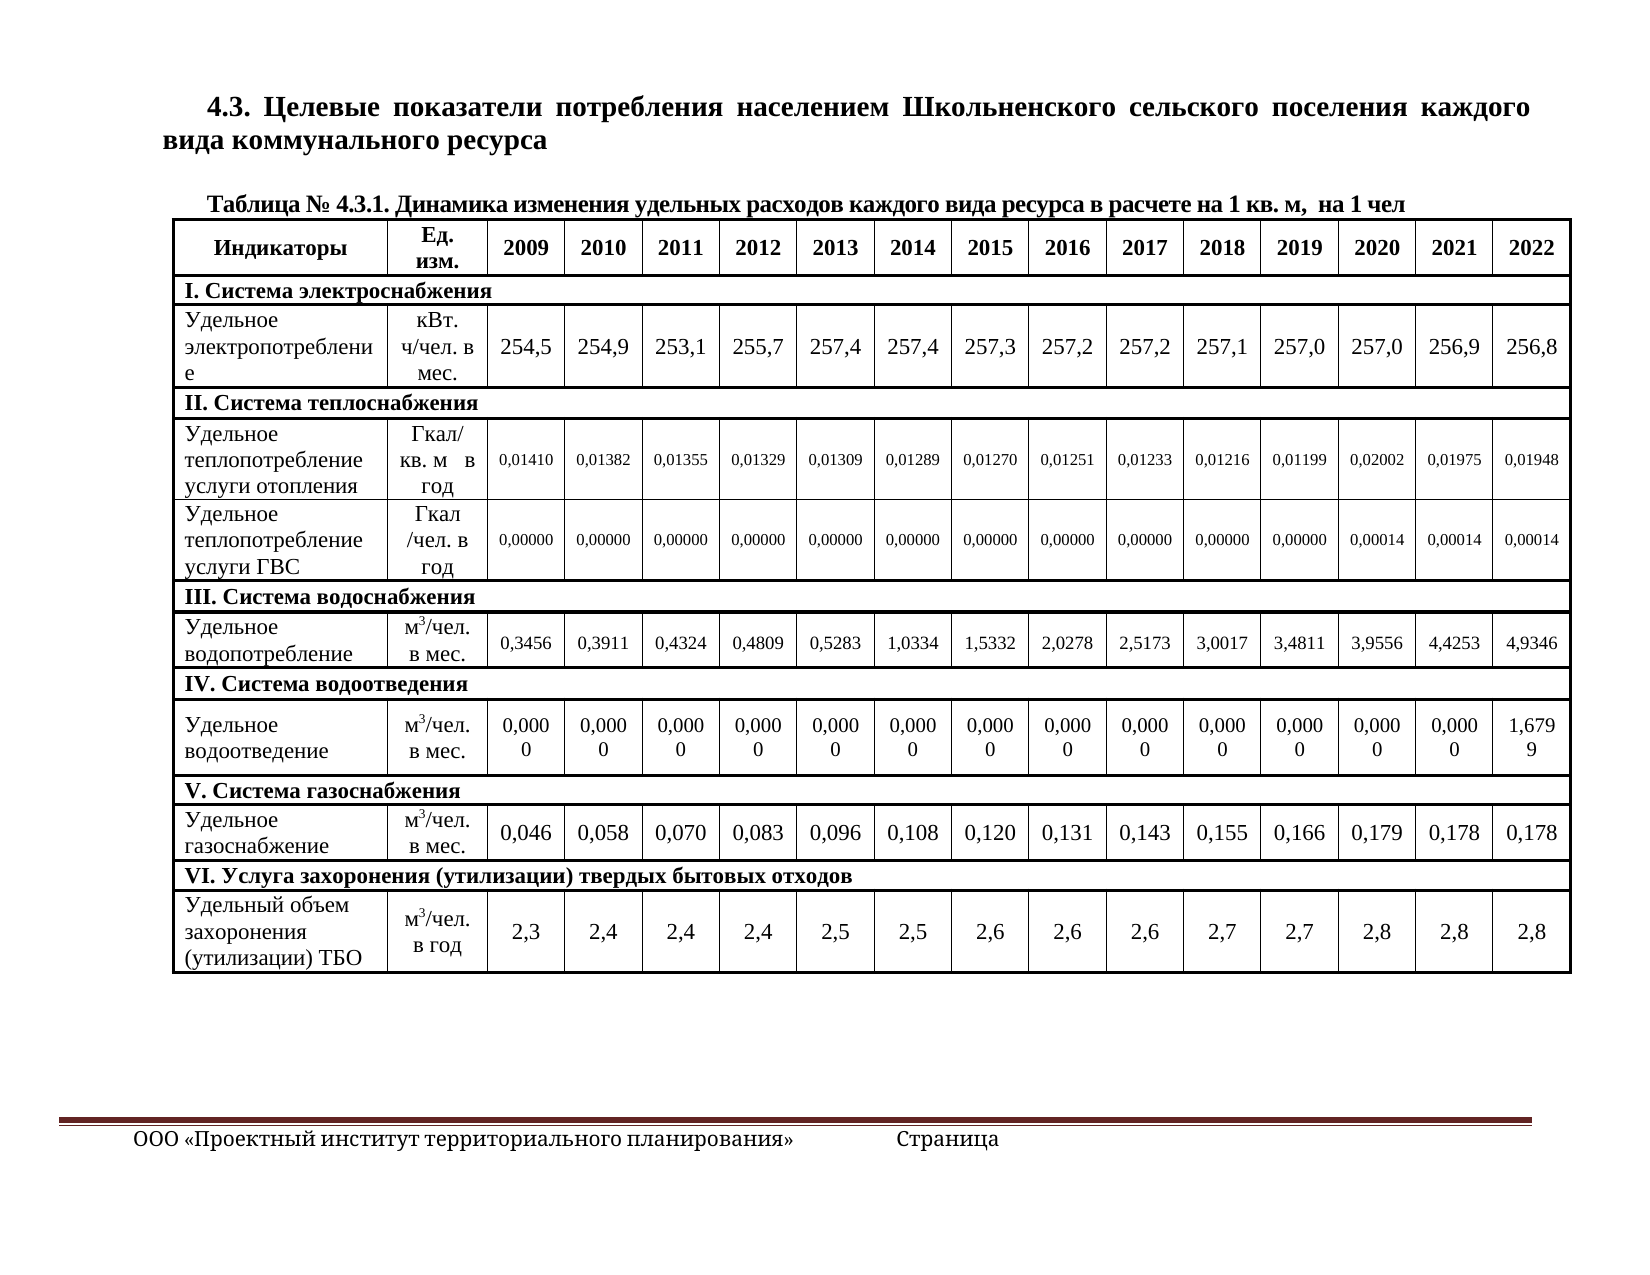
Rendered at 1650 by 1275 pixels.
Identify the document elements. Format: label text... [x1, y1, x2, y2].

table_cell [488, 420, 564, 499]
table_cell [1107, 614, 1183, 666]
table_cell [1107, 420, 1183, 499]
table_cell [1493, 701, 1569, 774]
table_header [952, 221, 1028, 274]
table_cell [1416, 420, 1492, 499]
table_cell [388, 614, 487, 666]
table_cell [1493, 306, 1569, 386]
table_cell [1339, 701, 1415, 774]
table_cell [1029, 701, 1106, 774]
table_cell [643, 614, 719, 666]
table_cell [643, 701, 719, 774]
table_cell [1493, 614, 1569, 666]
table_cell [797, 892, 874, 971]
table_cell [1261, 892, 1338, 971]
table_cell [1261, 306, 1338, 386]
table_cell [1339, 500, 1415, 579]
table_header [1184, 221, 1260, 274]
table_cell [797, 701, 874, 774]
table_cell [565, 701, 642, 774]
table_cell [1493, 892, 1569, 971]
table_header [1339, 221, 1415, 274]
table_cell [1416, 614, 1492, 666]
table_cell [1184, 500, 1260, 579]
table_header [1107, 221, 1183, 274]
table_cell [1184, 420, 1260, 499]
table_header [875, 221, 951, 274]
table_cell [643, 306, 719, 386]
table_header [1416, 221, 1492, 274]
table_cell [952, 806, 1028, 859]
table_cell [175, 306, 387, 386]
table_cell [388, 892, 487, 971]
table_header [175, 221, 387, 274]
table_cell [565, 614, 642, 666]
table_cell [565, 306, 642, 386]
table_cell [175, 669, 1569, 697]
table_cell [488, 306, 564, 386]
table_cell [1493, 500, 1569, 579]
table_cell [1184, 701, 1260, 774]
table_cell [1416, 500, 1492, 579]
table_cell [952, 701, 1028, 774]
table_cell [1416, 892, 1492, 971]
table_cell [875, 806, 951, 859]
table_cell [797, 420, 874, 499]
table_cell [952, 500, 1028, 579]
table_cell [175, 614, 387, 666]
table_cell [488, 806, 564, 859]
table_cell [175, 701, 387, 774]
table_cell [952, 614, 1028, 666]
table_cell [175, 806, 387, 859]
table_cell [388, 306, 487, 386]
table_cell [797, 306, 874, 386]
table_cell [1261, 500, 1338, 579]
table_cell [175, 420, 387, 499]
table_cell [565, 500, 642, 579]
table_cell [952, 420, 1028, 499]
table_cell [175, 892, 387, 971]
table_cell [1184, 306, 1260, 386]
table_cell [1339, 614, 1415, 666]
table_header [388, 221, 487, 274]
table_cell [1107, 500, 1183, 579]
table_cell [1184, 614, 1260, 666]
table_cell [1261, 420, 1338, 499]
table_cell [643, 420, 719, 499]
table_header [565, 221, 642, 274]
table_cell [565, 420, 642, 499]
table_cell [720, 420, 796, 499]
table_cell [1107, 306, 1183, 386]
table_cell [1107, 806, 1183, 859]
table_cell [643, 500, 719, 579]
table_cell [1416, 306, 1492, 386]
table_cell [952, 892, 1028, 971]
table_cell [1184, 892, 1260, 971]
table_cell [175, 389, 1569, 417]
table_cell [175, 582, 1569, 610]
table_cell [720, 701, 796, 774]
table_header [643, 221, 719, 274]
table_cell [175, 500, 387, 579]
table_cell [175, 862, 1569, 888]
subtitle 4.3. Целевые показатели потребления населением Школьненского сельского поселения каждого вида коммунального ресурса [162, 89, 1532, 156]
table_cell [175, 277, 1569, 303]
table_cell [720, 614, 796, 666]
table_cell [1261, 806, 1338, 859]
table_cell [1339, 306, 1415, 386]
text Таблица № 4.3.1. Динамика изменения удельных расходов каждого вида ресурса в расчете на , на 1 чел [133, 189, 1532, 218]
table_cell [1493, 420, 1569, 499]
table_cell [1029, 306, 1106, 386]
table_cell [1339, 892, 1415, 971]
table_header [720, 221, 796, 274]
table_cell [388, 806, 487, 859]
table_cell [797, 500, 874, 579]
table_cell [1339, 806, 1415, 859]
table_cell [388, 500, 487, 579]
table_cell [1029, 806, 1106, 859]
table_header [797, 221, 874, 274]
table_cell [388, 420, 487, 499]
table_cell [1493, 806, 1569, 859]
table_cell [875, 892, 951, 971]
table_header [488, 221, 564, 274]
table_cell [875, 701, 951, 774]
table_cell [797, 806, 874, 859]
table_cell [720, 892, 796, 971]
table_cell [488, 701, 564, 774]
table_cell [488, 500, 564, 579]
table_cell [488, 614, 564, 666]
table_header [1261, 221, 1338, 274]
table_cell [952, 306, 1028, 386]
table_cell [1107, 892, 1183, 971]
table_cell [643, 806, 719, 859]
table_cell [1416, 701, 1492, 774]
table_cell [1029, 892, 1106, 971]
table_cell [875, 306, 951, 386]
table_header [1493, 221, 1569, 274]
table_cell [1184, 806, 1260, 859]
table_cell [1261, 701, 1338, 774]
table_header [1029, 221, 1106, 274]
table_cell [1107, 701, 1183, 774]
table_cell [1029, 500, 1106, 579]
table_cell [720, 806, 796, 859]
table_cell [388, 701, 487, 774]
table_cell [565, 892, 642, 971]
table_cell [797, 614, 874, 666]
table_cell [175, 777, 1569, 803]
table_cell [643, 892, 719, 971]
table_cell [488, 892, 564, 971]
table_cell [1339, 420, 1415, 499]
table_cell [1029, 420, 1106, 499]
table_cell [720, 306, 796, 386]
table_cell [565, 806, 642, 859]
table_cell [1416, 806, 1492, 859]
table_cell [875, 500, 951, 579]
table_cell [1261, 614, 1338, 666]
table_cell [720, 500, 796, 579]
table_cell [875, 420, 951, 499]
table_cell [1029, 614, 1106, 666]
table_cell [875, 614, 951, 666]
